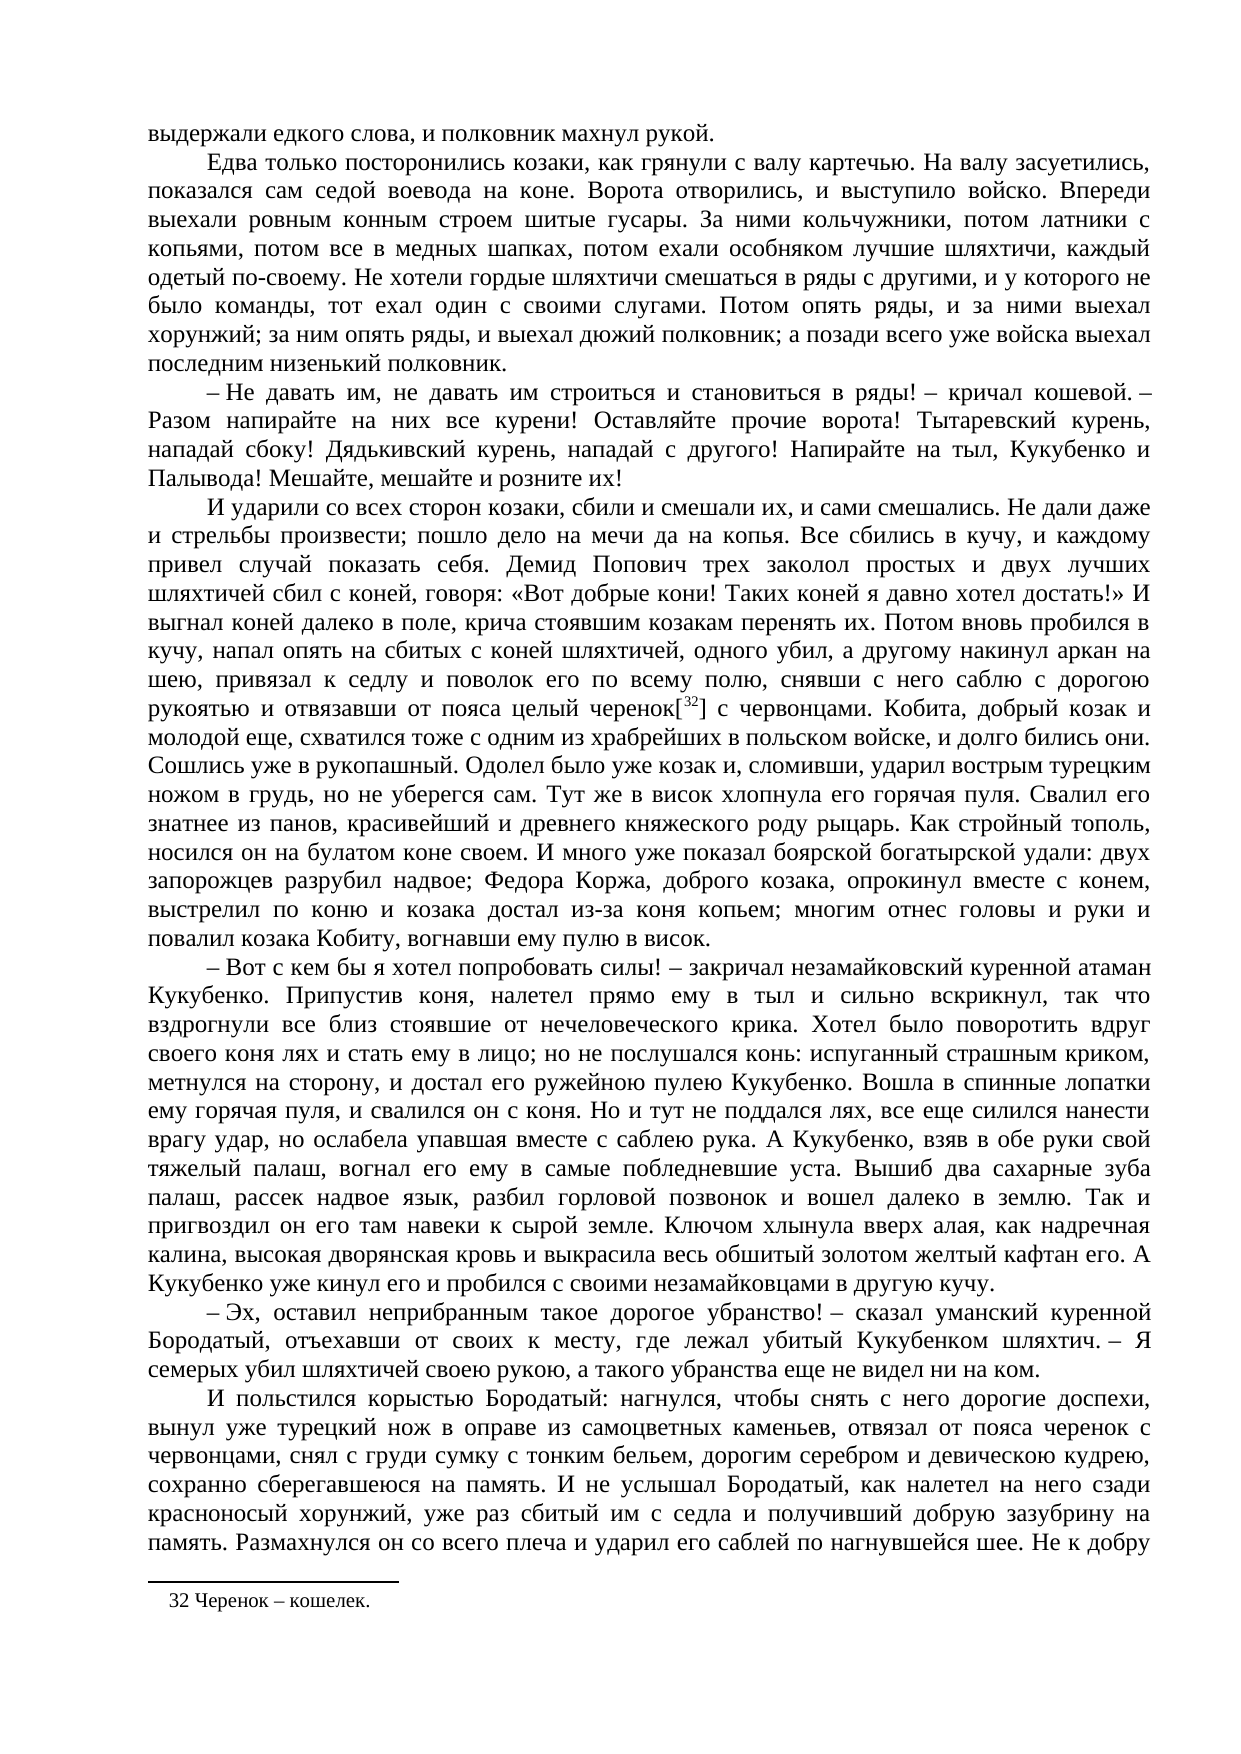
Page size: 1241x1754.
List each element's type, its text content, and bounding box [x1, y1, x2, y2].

text – Вот с кем бы я хотел попробовать силы! – закричал незамайковский куренной атаман Кукубенко. Припустив коня, налетел прямо ему в тыл и сильно вскрикнул, так что вздрогнули все близ стоявшие от нечеловеческого крика. Хотел было поворотить вдруг своего коня лях и стать ему в лицо; но не послушался конь: испуганный страшным криком, метнулся на сторону, и достал его ружейною пулею Кукубенко. Вошла в спинные лопатки ему горячая пуля, и свалился он с коня. Но и тут не поддался лях, все еще силился нанести врагу удар, но ослабела упавшая вместе с саблею рука. А Кукубенко, взяв в обе руки свой тяжелый палаш, вогнал его ему в самые побледневшие уста. Вышиб два сахарные зуба палаш, рассек надвое язык, разбил горловой позвонок и вошел далеко в землю. Так и пригвоздил он его там навеки к сырой земле. Ключом хлынула вверх алая, как надречная калина, высокая дворянская кровь и выкрасила весь обшитый золотом желтый кафтан его. А Кукубенко уже кинул его и пробился с своими незамайковцами в другую кучу. [148, 952, 1152, 1297]
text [148, 118, 1152, 147]
text Едва только посторонились козаки, как грянули с валу картечью. На валу засуетились, показался сам седой воевода на коне. Ворота отворились, и выступило войско. Впереди выехали ровным конным строем шитые гусары. За ними кольчужники, потом латники с копьями, потом все в медных шапках, потом ехали особняком лучшие шляхтичи, каждый одетый по-своему. Не хотели гордые шляхтичи смешаться в ряды с другими, и у которого не было команды, тот ехал один с своими слугами. Потом опять ряды, и за ними выехал хорунжий; за ним опять ряды, и выехал дюжий полковник; а позади всего уже войска выехал последним низенький полковник. [148, 147, 1152, 377]
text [148, 1383, 1152, 1556]
text – Не давать им, не давать им строиться и становиться в ряды! – кричал кошевой. – Разом напирайте на них все курени! Оставляйте прочие ворота! Тытаревский курень, нападай сбоку! Дядькивский курень, нападай с другого! Напирайте на тыл, Кукубенко и Палывода! Мешайте, мешайте и розните их! [148, 377, 1152, 492]
text И ударили со всех сторон козаки, сбили и смешали их, и сами смешались. Не дали даже и стрельбы произвести; пошло дело на мечи да на копья. Все сбились в кучу, и каждому привел случай показать себя. Демид Попович трех заколол простых и двух лучших шляхтичей сбил с коней, говоря: «Вот добрые кони! Таких коней я давно хотел достать!» И выгнал коней далеко в поле, крича стоявшим козакам перенять их. Потом вновь пробился в кучу, напал опять на сбитых с коней шляхтичей, одного убил, а другому накинул аркан на шею, привязал к седлу и поволок его по всему полю, снявши с него саблю с дорогою рукоятью и отвязавши от пояса целый черенок[] с червонцами. Кобита, добрый козак и молодой еще, схватился тоже с одним из храбрейших в польском войске, и долго бились они. Сошлись уже в рукопашный. Одолел было уже козак и, сломивши, ударил вострым турецким ножом в грудь, но не уберегся сам. Тут же в висок хлопнула его горячая пуля. Свалил его знатнее из панов, красивейший и древнего княжеского роду рыцарь. Как стройный тополь, носился он на булатом коне своем. И много уже показал боярской богатырской удали: двух запорожцев разрубил надвое; Федора Коржа, доброго козака, опрокинул вместе с конем, выстрелил по коню и козака достал из-за коня копьем; многим отнес головы и руки и повалил козака Кобиту, вогнавши ему пулю в висок. [148, 492, 1152, 952]
text – Эх, оставил неприбранным такое дорогое убранство! – сказал уманский куренной Бородатый, отъехавши от своих к месту, где лежал убитый Кукубенком шляхтич. – Я семерых убил шляхтичей своею рукою, а такого убранства еще не видел ни на ком. [148, 1297, 1152, 1383]
